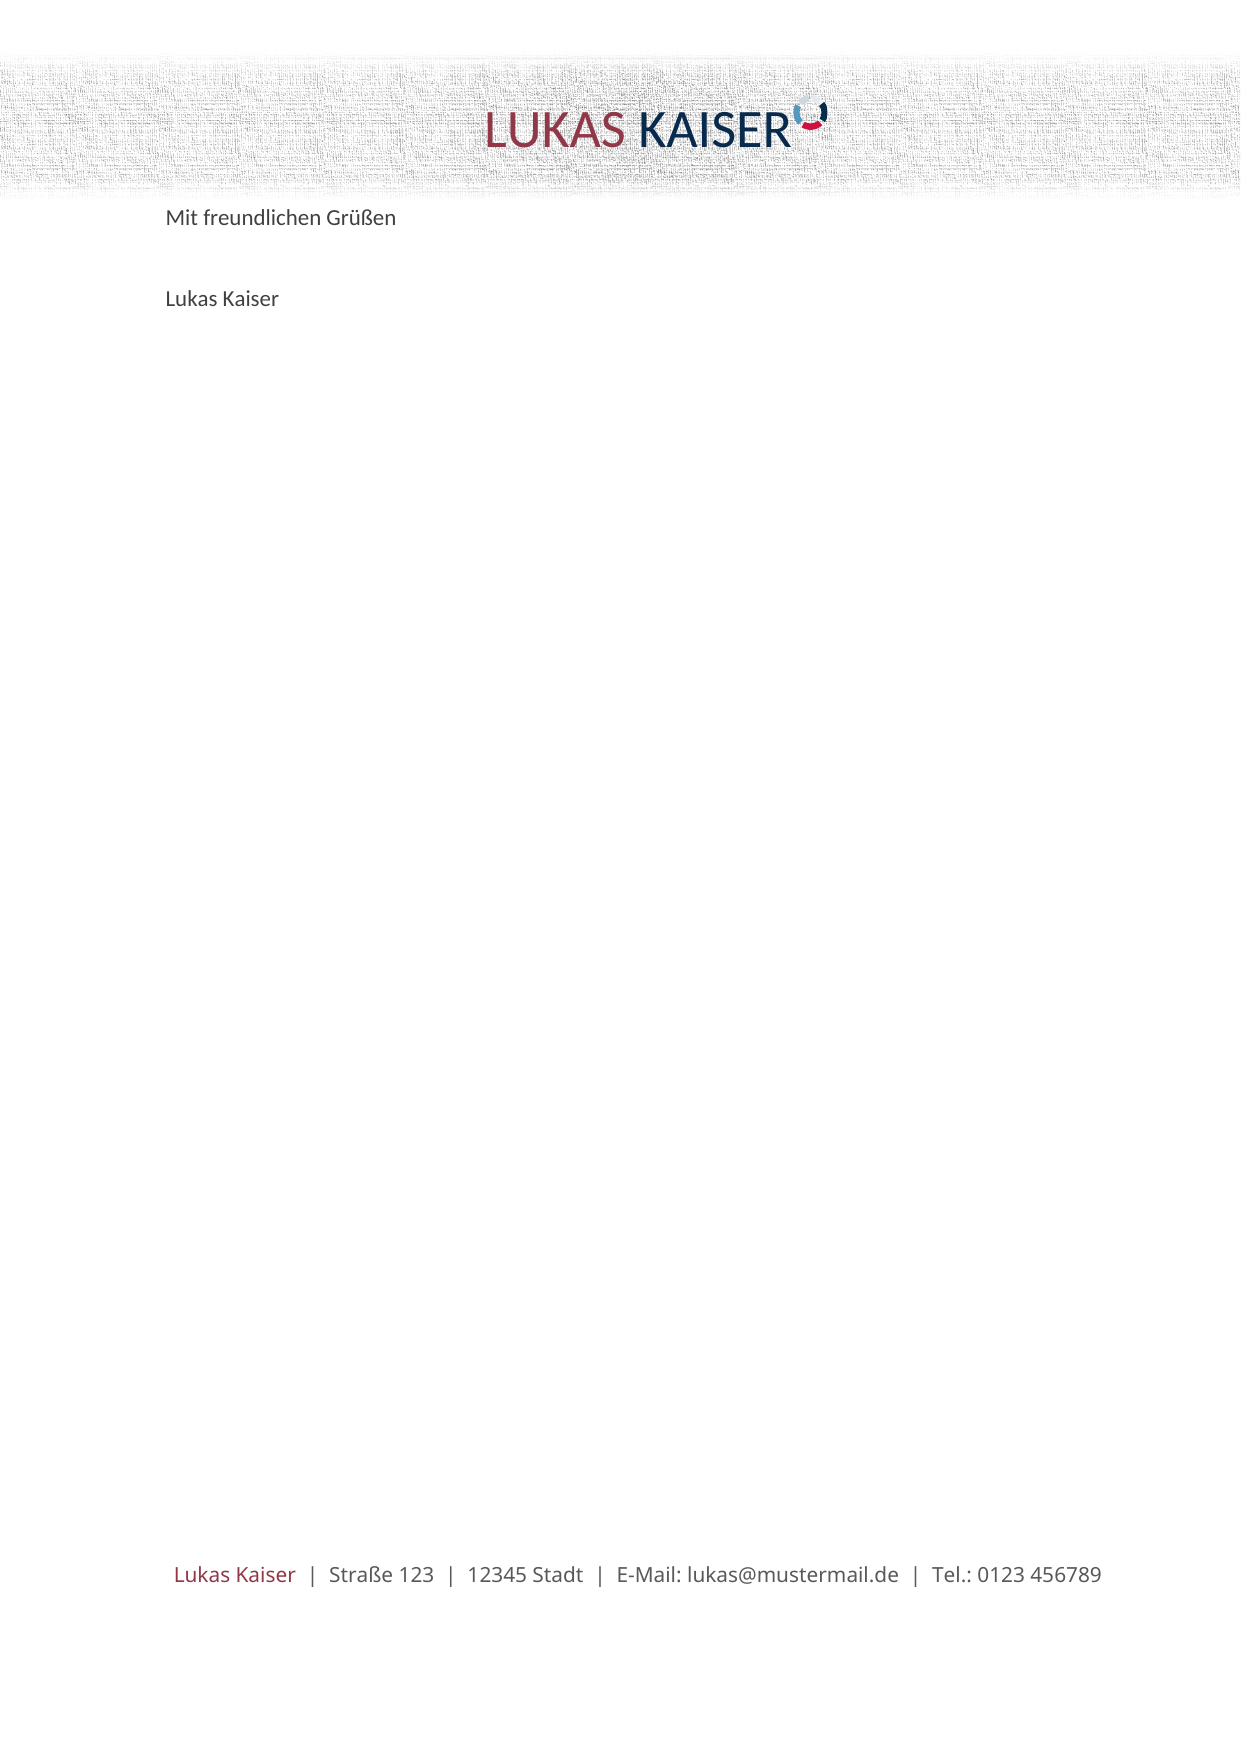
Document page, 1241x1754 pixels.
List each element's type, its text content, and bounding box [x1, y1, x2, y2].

text Mit freundlichen Grüßen [165, 203, 1110, 231]
text Lukas Kaiser [165, 284, 1110, 343]
picture [0, 78, 1241, 175]
